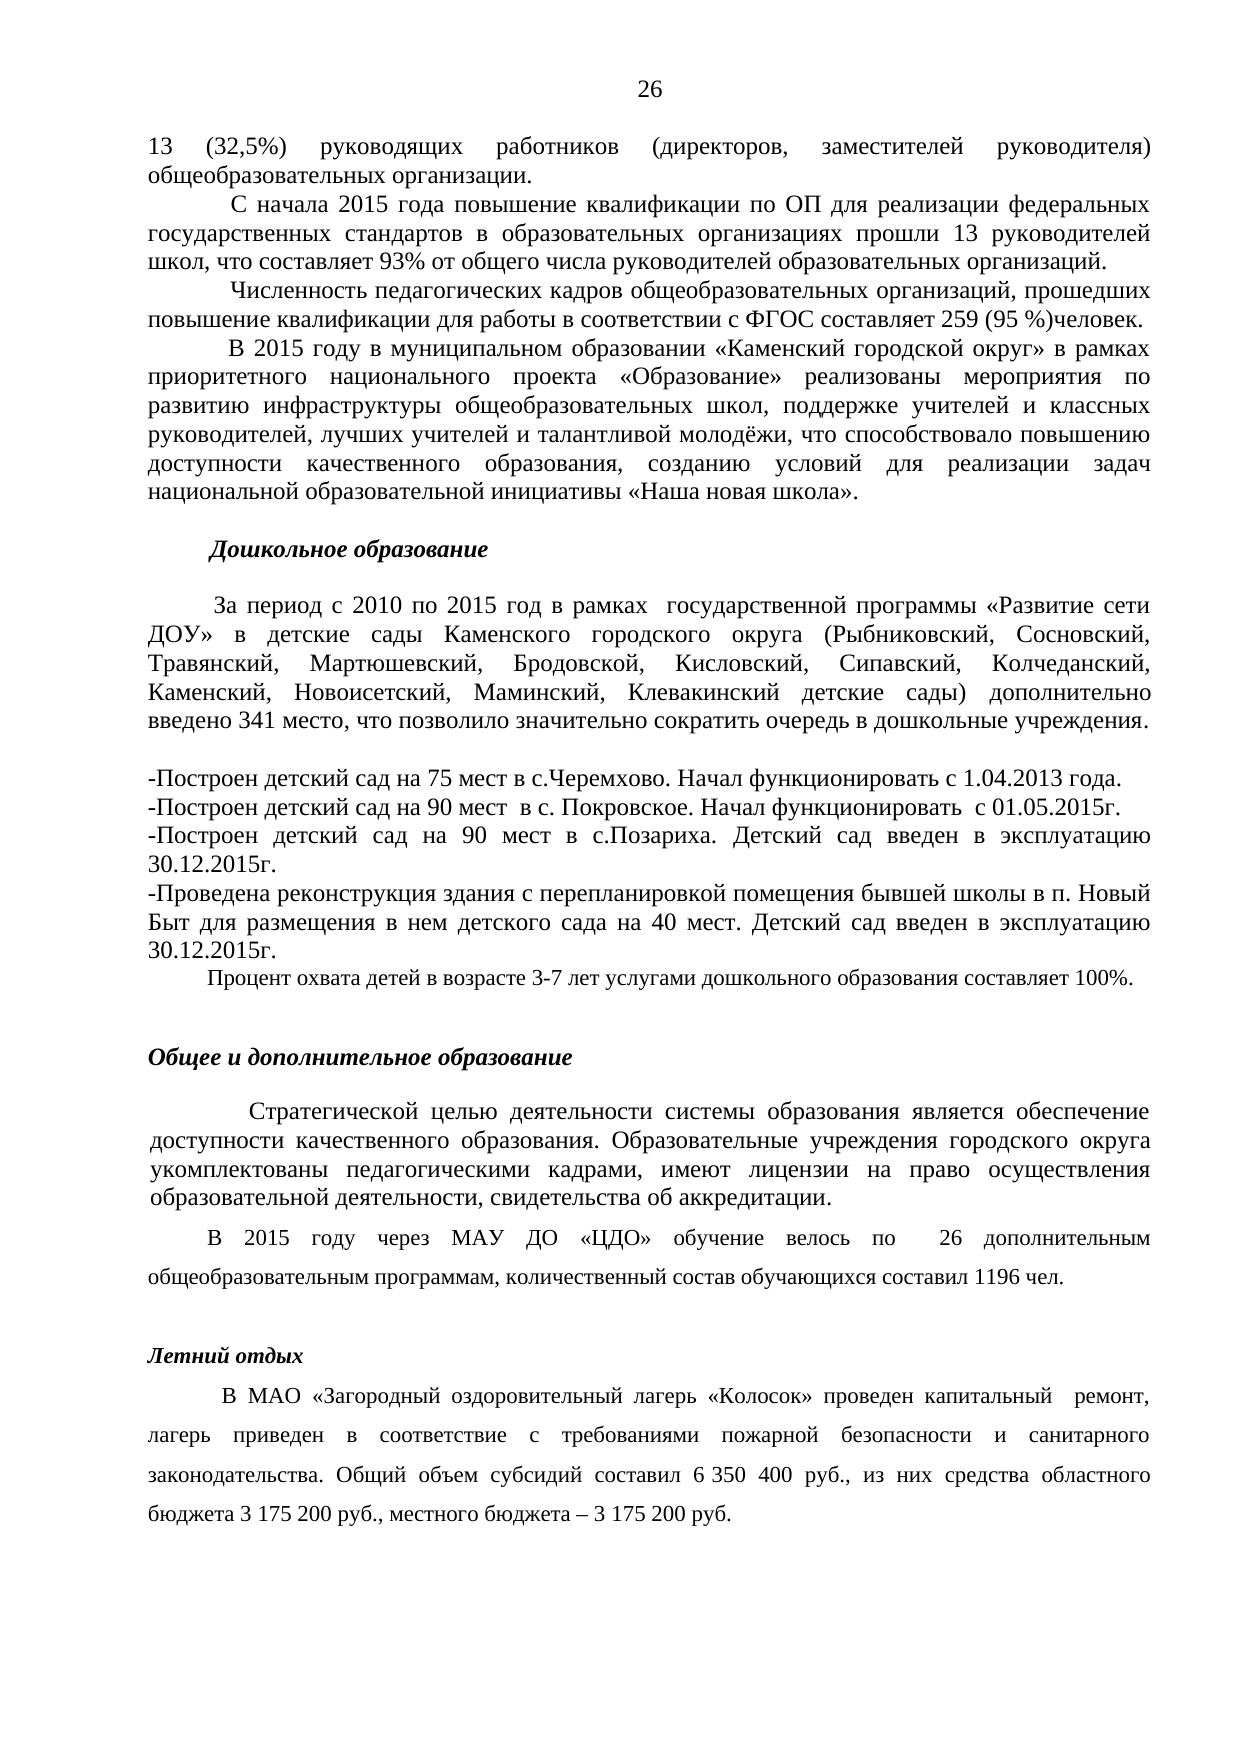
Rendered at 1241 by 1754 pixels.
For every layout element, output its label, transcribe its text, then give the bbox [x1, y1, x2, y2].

text -Построен детский сад на 90 мест в с.Позариха. Детский сад введен в эксплуатацию 30.12.2015г. [148, 821, 1152, 878]
text Дошкольное образование [148, 534, 1152, 563]
text В МАО «Загородный оздоровительный лагерь «Колосок» проведен капитальный ремонт, лагерь приведен в соответствие с требованиями пожарной безопасности и санитарного законодательства. Общий объем субсидий составил 6 350 400 руб., из них средства областного бюджета 3 175 200 руб., местного бюджета – 3 175 200 руб. [148, 1382, 1152, 1526]
text -Проведена реконструкция здания с перепланировкой помещения бывшей школы в п. Новый Быт для размещения в нем детского сада на 40 мест. Детский сад введен в эксплуатацию 30.12.2015г. [148, 878, 1152, 964]
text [148, 131, 1152, 189]
text Общее и дополнительное образование [148, 1043, 1152, 1070]
text Стратегической целью деятельности системы образования является обеспечение доступности качественного образования. Образовательные учреждения городского округа укомплектованы педагогическими кадрами, имеют лицензии на право осуществления образовательной деятельности, свидетельства об аккредитации. [150, 1096, 1152, 1211]
text -Построен детский сад на 75 мест в с.Черемхово. Начал функционировать с 1.04.2013 года. [148, 763, 1152, 792]
text Летний отдых [148, 1342, 1152, 1368]
text За период с 2010 по 2015 год в рамках государственной программы «Развитие сети ДОУ» в детские сады Каменского городского округа (Рыбниковский, Сосновский, Травянский, Мартюшевский, Бродовской, Кисловский, Сипавский, Колчеданский, Каменский, Новоисетский, Маминский, Клевакинский детские сады) дополнительно введено 341 место, что позволило значительно сократить очередь в дошкольные учреждения. [148, 591, 1152, 734]
list Численность педагогических кадров общеобразовательных организаций, прошедших повышение квалификации для работы в соответствии с ФГОС составляет 259 (95 %)человек. [148, 275, 1152, 333]
list В 2015 году в муниципальном образовании «Каменский городской округ» в рамках приоритетного национального проекта «Образование» реализованы мероприятия по развитию инфраструктуры общеобразовательных школ, поддержке учителей и классных руководителей, лучших учителей и талантливой молодёжи, что способствовало повышению доступности качественного образования, созданию условий для реализации задач национальной образовательной инициативы «Наша новая школа». [148, 333, 1152, 505]
text -Построен детский сад на 90 мест в с. Покровское. Начал функционировать с 01.05.2015г. [148, 792, 1152, 821]
list С начала 2015 года повышение квалификации по ОП для реализации федеральных государственных стандартов в образовательных организациях прошли 13 руководителей школ, что составляет 93% от общего числа руководителей образовательных организаций. [148, 189, 1152, 275]
text Процент охвата детей в возрасте 3-7 лет услугами дошкольного образования составляет 100%. [148, 964, 1152, 991]
text В 2015 году через МАУ ДО «ЦДО» обучение велось по 26 дополнительным общеобразовательным программам, количественный состав обучающихся составил 1196 чел. [148, 1224, 1152, 1289]
